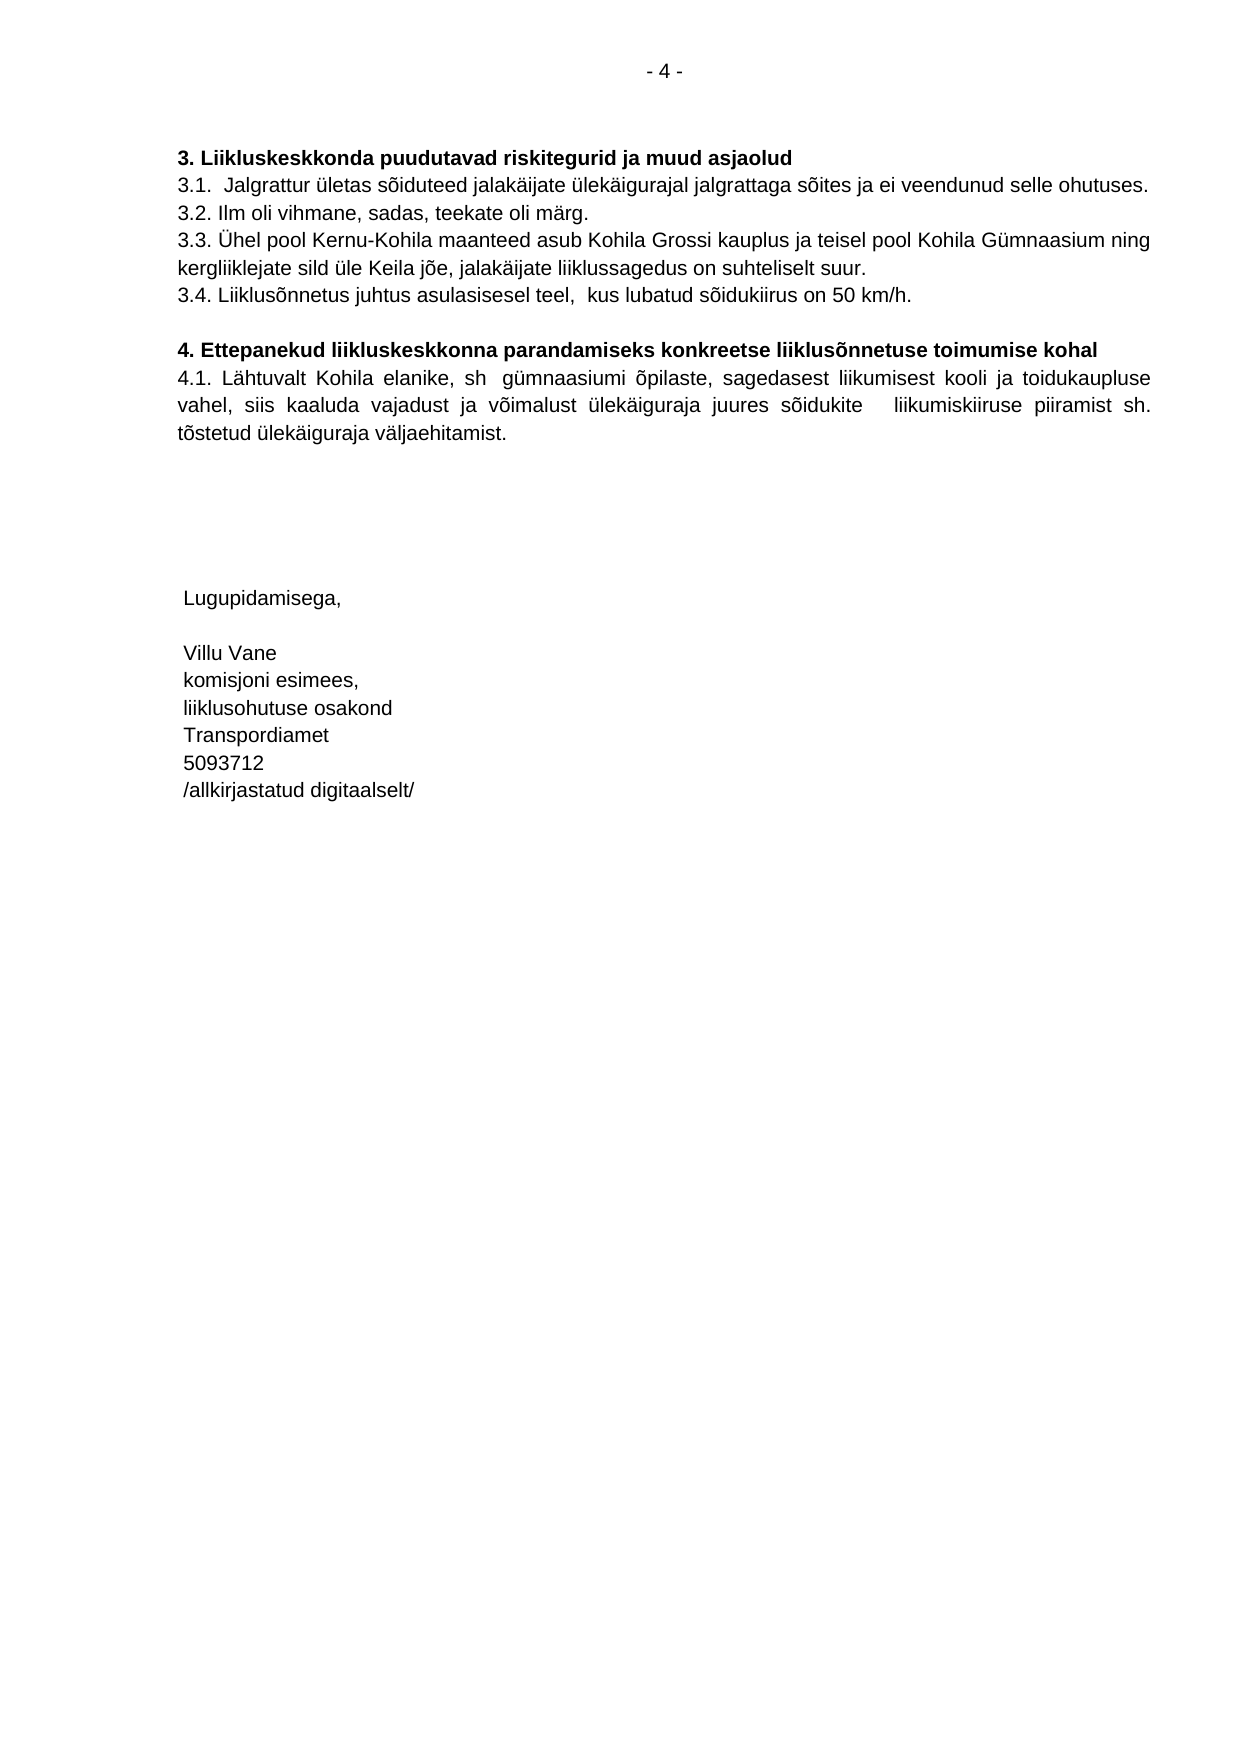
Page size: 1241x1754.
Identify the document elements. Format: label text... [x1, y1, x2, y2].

text 4. Ettepanekud liikluskeskkonna parandamiseks konkreetse liiklusõnnetuse toimumise kohal [177, 338, 1152, 362]
text 5093712 [183, 751, 1152, 774]
text 3.3. Ühel pool Kernu-Kohila maanteed asub Kohila Grossi kauplus ja teisel pool Kohila Gümnaasium ning kergliiklejate sild üle Keila jõe, jalakäijate liiklussagedus on suhteliselt suur. [177, 228, 1152, 279]
text 3.4. Liiklusõnnetus juhtus asulasisesel teel, kus lubatud sõidukiirus on 50 km/h. [177, 283, 1152, 307]
text Transpordiamet [183, 723, 1152, 747]
text liiklusohutuse osakond [183, 696, 1152, 719]
text 3. Liikluskeskkonda puudutavad riskitegurid ja muud asjaolud [177, 146, 1152, 169]
text /allkirjastatud digitaalselt/ [183, 778, 1152, 802]
text 3.2. Ilm oli vihmane, sadas, teekate oli märg. [177, 201, 1152, 224]
text Villu Vane [183, 641, 1152, 664]
text Lugupidamisega, [183, 586, 1152, 609]
text 3.1. Jalgrattur ületas sõiduteed jalakäijate ülekäigurajal jalgrattaga sõites ja ei veendunud selle ohutuses. [177, 173, 1152, 197]
text komisjoni esimees, [183, 668, 1152, 692]
text 4.1. Lähtuvalt Kohila elanike, sh gümnaasiumi õpilaste, sagedasest liikumisest kooli ja toidukaupluse vahel, siis kaaluda vajadust ja võimalust ülekäiguraja juures sõidukite liikumiskiiruse piiramist sh. tõstetud ülekäiguraja väljaehitamist. [177, 366, 1152, 444]
